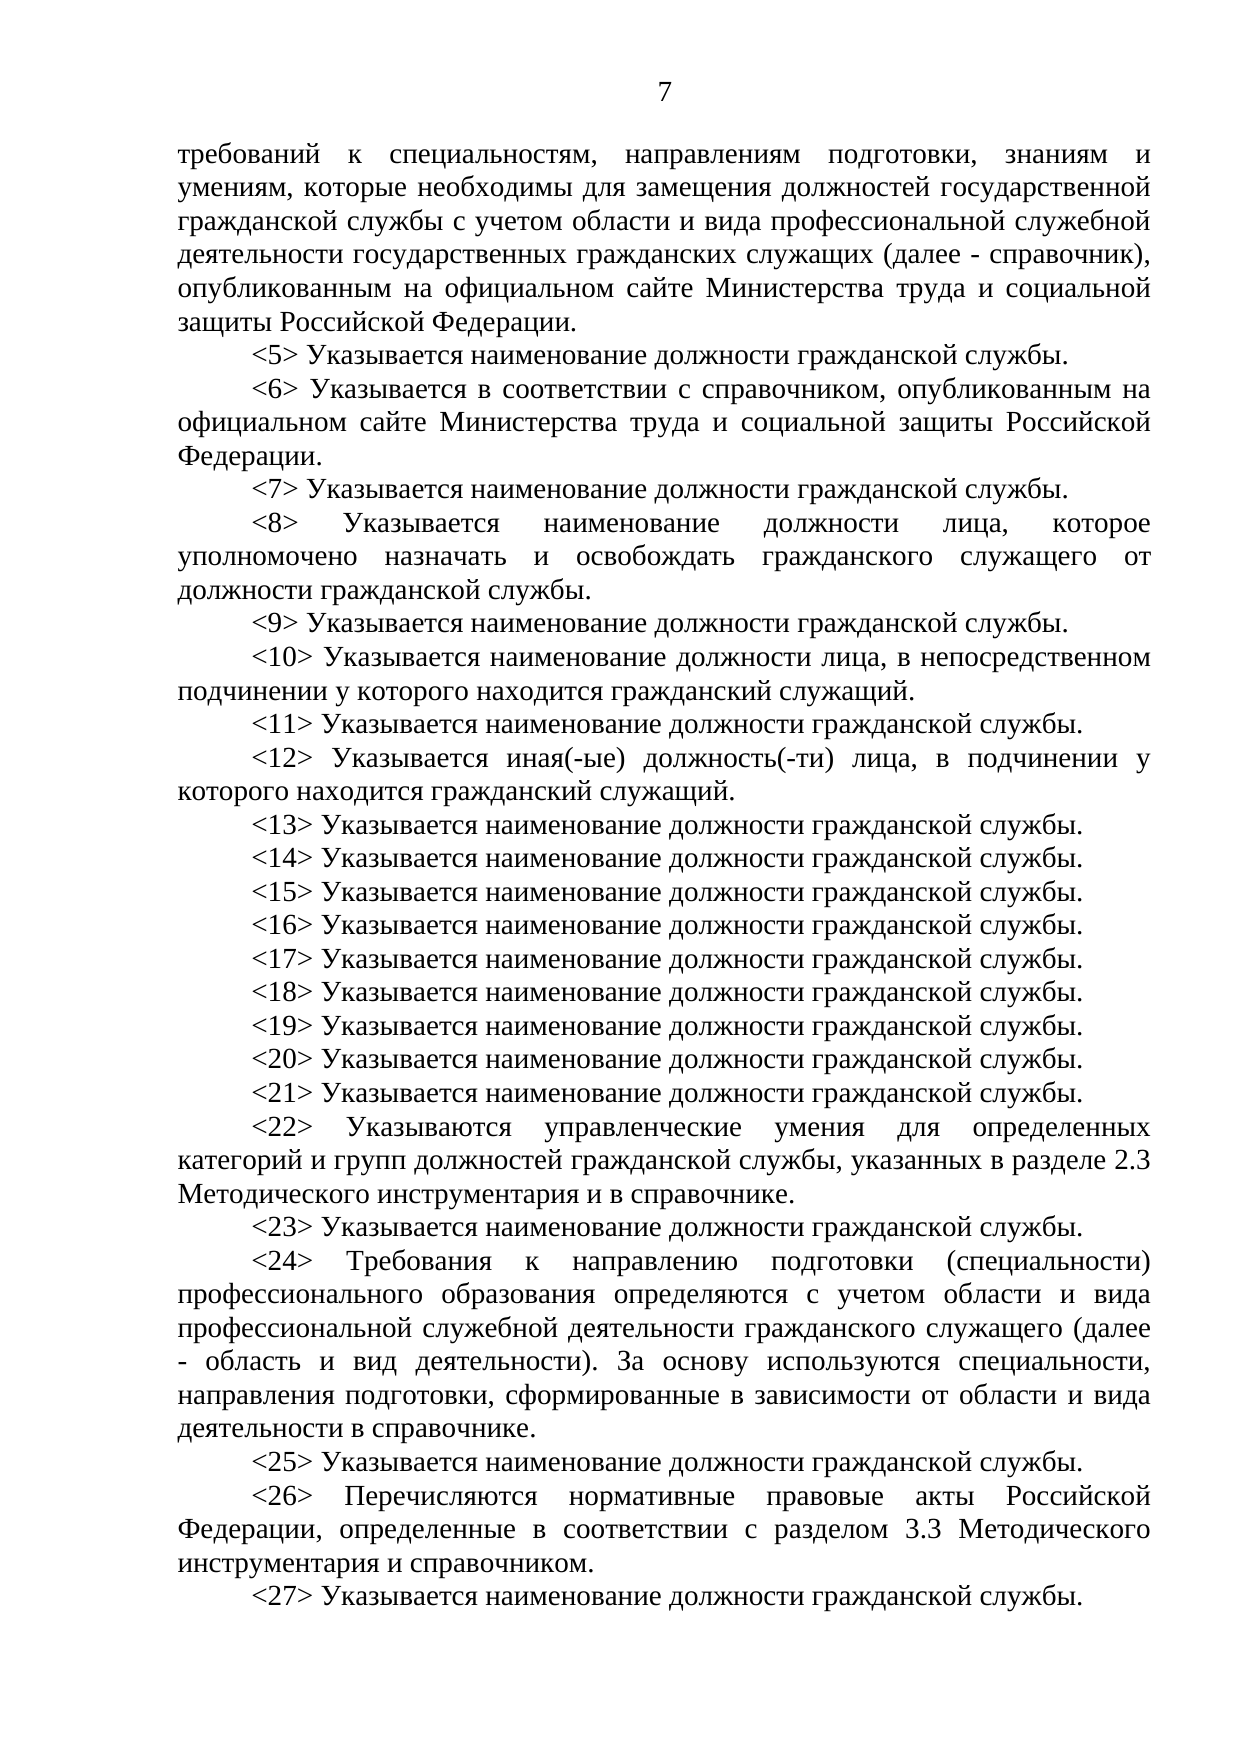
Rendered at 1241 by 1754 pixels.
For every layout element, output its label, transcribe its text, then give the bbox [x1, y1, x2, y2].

text <14> Указывается наименование должности гражданской службы. [177, 840, 1152, 874]
text <7> Указывается наименование должности гражданской службы. [177, 471, 1152, 505]
text <8> Указывается наименование должности лица, которое уполномочено назначать и освобождать гражданского служащего от должности гражданской службы. [177, 505, 1152, 606]
text <16> Указывается наименование должности гражданской службы. [177, 907, 1152, 941]
text <26> Перечисляются нормативные правовые акты Российской Федерации, определенные в соответствии с разделом 3.3 Методического инструментария и справочником. [177, 1478, 1152, 1578]
text <23> Указывается наименование должности гражданской службы. [177, 1209, 1152, 1243]
text <17> Указывается наименование должности гражданской службы. [177, 941, 1152, 974]
text <11> Указывается наименование должности гражданской службы. [177, 706, 1152, 740]
text <6> Указывается в соответствии с справочником, опубликованным на официальном сайте Министерства труда и социальной защиты Российской Федерации. [177, 371, 1152, 471]
text <18> Указывается наименование должности гражданской службы. [177, 974, 1152, 1008]
text <13> Указывается наименование должности гражданской службы. [177, 807, 1152, 840]
text <27> Указывается наименование должности гражданской службы. [177, 1578, 1152, 1612]
text <19> Указывается наименование должности гражданской службы. [177, 1008, 1152, 1042]
text <24> Требования к направлению подготовки (специальности) профессионального образования определяются с учетом области и вида профессиональной служебной деятельности гражданского служащего (далее - область и вид деятельности). За основу используются специальности, направления подготовки, сформированные в зависимости от области и вида деятельности в справочнике. [177, 1243, 1152, 1444]
text <10> Указывается наименование должности лица, в непосредственном подчинении у которого находится гражданский служащий. [177, 639, 1152, 706]
text <5> Указывается наименование должности гражданской службы. [177, 337, 1152, 371]
text <9> Указывается наименование должности гражданской службы. [177, 606, 1152, 639]
text <22> Указываются управленческие умения для определенных категорий и групп должностей гражданской службы, указанных в разделе 2.3 Методического инструментария и в справочнике. [177, 1109, 1152, 1209]
text <15> Указывается наименование должности гражданской службы. [177, 874, 1152, 907]
text <12> Указывается иная(-ые) должность(-ти) лица, в подчинении у которого находится гражданский служащий. [177, 740, 1152, 807]
text <25> Указывается наименование должности гражданской службы. [177, 1444, 1152, 1478]
text <20> Указывается наименование должности гражданской службы. [177, 1042, 1152, 1075]
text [177, 136, 1152, 337]
text <21> Указывается наименование должности гражданской службы. [177, 1075, 1152, 1109]
